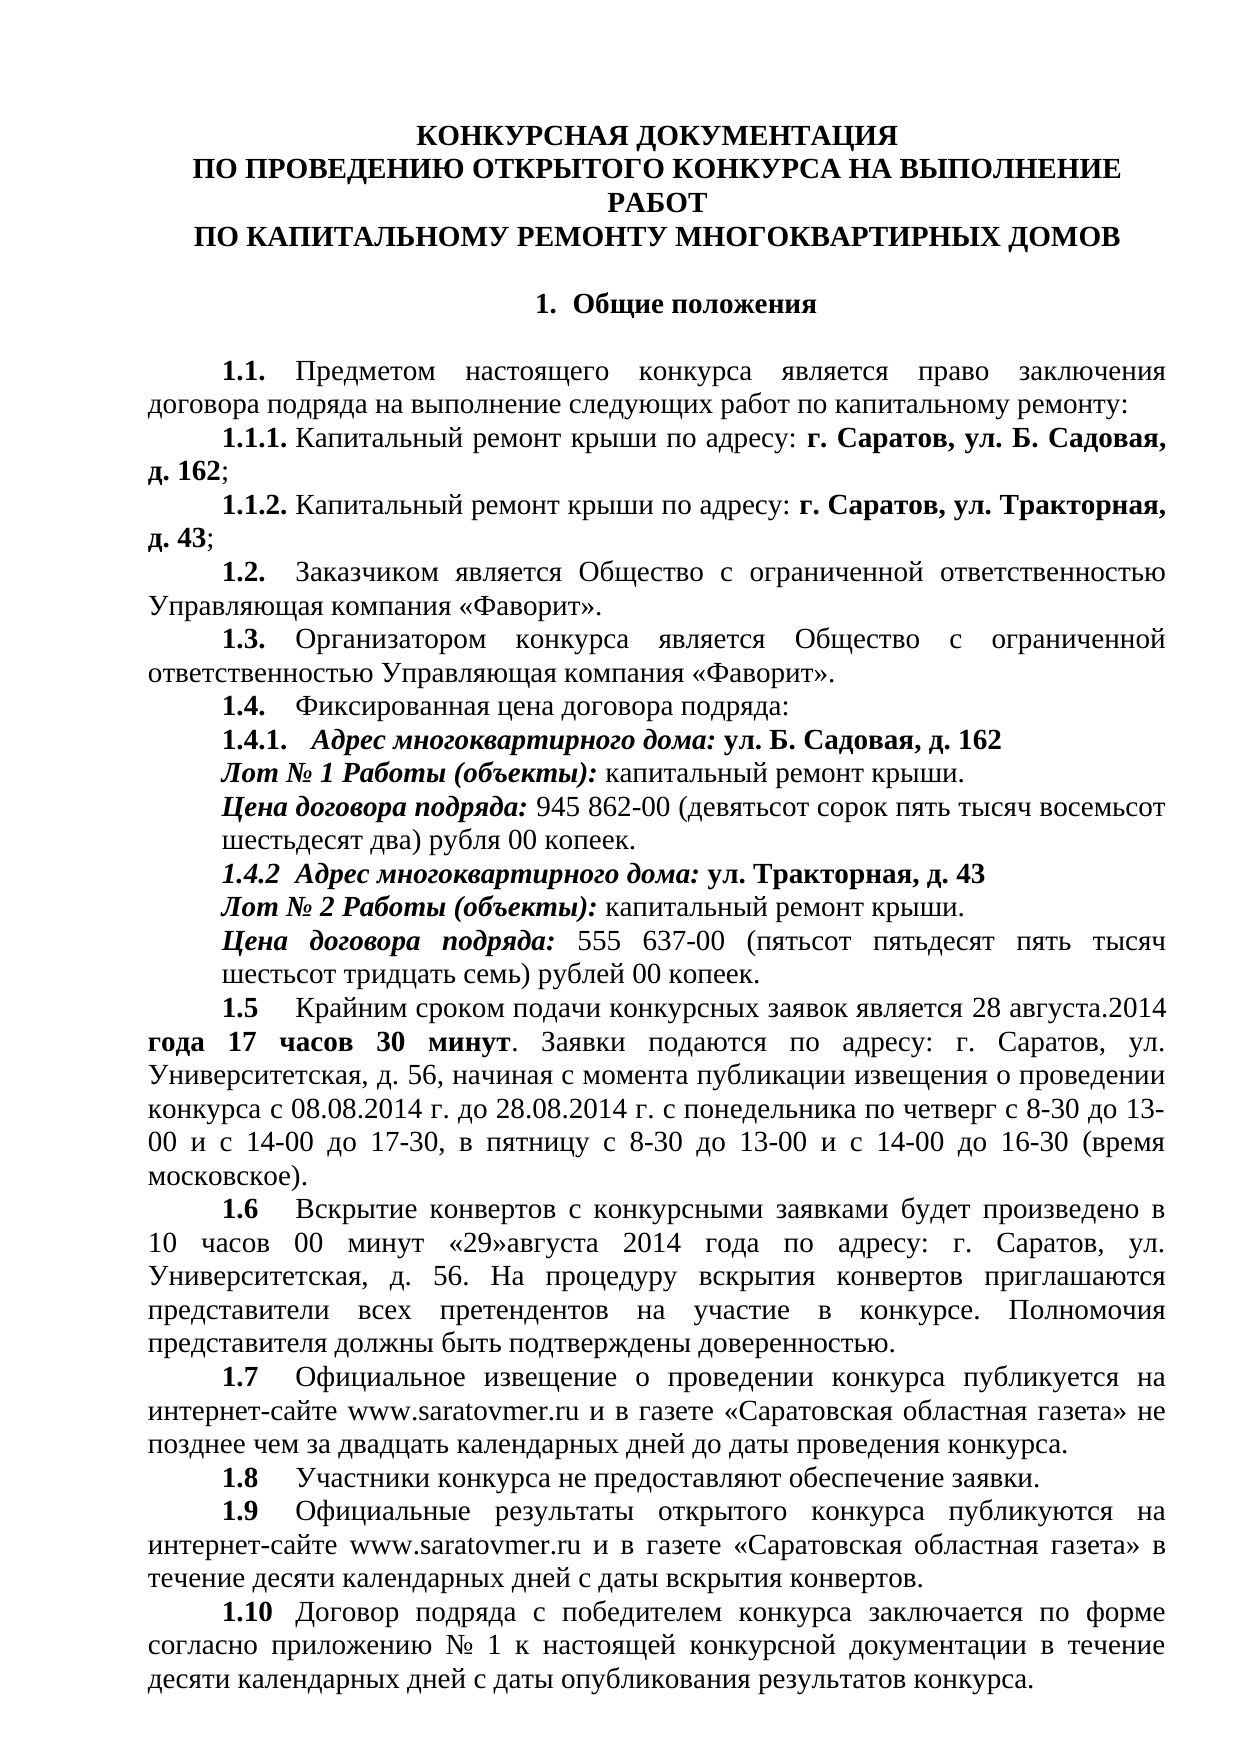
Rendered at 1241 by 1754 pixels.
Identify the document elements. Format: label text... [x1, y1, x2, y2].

list Цена договора подряда: 555 637-00 (пятьсот пятьдесят пять тысяч шестьсот тридцать семь) рублей 00 копеек. [222, 923, 1167, 990]
list Договор подряда с победителем конкурса заключается по форме согласно приложению № 1 к настоящей конкурсной документации в течение десяти календарных дней с даты опубликования результатов конкурса. [148, 1594, 1167, 1694]
text Лот № 2 Работы (объекты): капитальный ремонт крыши. [221, 889, 1167, 923]
list Вскрытие конвертов с конкурсными заявками будет произведено в 10 часов 00 минут «29»августа 2014 года по адресу: г. Саратов, ул. Университетская, д. 56. На процедуру вскрытия конвертов приглашаются представители всех претендентов на участие в конкурсе. Полномочия представителя должны быть подтверждены доверенностью. [148, 1191, 1167, 1359]
list Участники конкурса не предоставляют обеспечение заявки. [148, 1460, 1167, 1493]
list Крайним сроком подачи конкурсных заявок является 28 августа.2014 года 17 часов 30 минут. Заявки подаются по адресу: г. Саратов, ул. Университетская, д. 56, начиная с момента публикации извещения о проведении конкурса с 08.08.2014 г. до 28.08.2014 г. с понедельника по четверг с 8-30 до 13-00 и с 14-00 до 17-30, в пятницу с 8-30 до 13-00 и с 14-00 до 16-30 (время московское). [148, 990, 1167, 1191]
list Адрес многоквартирного дома: ул. Б. Садовая, д. 162 [222, 722, 1167, 755]
list Адрес многоквартирного дома: ул. Тракторная, д. 43 [148, 856, 1167, 889]
text по капитальному ремонту многоквартирных домов [148, 219, 1167, 252]
list Капитальный ремонт крыши по адресу: г. Саратов, ул. Б. Садовая, д. 162; [148, 420, 1167, 487]
list Фиксированная цена договора подряда: [148, 688, 1167, 722]
list Предметом настоящего конкурса является право заключения договора подряда на выполнение следующих работ по капитальному ремонту: [148, 353, 1167, 420]
text Лот № 1 Работы (объекты): капитальный ремонт крыши. [221, 755, 1167, 789]
text Конкурсная документация [148, 118, 1167, 152]
list Официальные результаты открытого конкурса публикуются на интернет-сайте www.saratovmer.ru и в газете «Саратовская областная газета» в течение десяти календарных дней с даты вскрытия конвертов. [148, 1493, 1167, 1594]
list Заказчиком является Общество с ограниченной ответственностью Управляющая компания «Фаворит». [148, 554, 1167, 621]
list Общие положения [185, 286, 1167, 319]
list Официальное извещение о проведении конкурса публикуется на интернет-сайте www.saratovmer.ru и в газете «Саратовская областная газета» не позднее чем за двадцать календарных дней до даты проведения конкурса. [148, 1359, 1167, 1460]
list Организатором конкурса является Общество с ограниченной ответственностью Управляющая компания «Фаворит». [148, 621, 1167, 688]
text по проведению открытого конкурса на выполнение работ [148, 152, 1167, 219]
list Капитальный ремонт крыши по адресу: г. Саратов, ул. Тракторная, д. 43; [148, 487, 1167, 554]
text Цена договора подряда: 945 862-00 (девятьсот сорок пять тысяч восемьсот шестьдесят два) рубля 00 копеек. [221, 789, 1167, 856]
